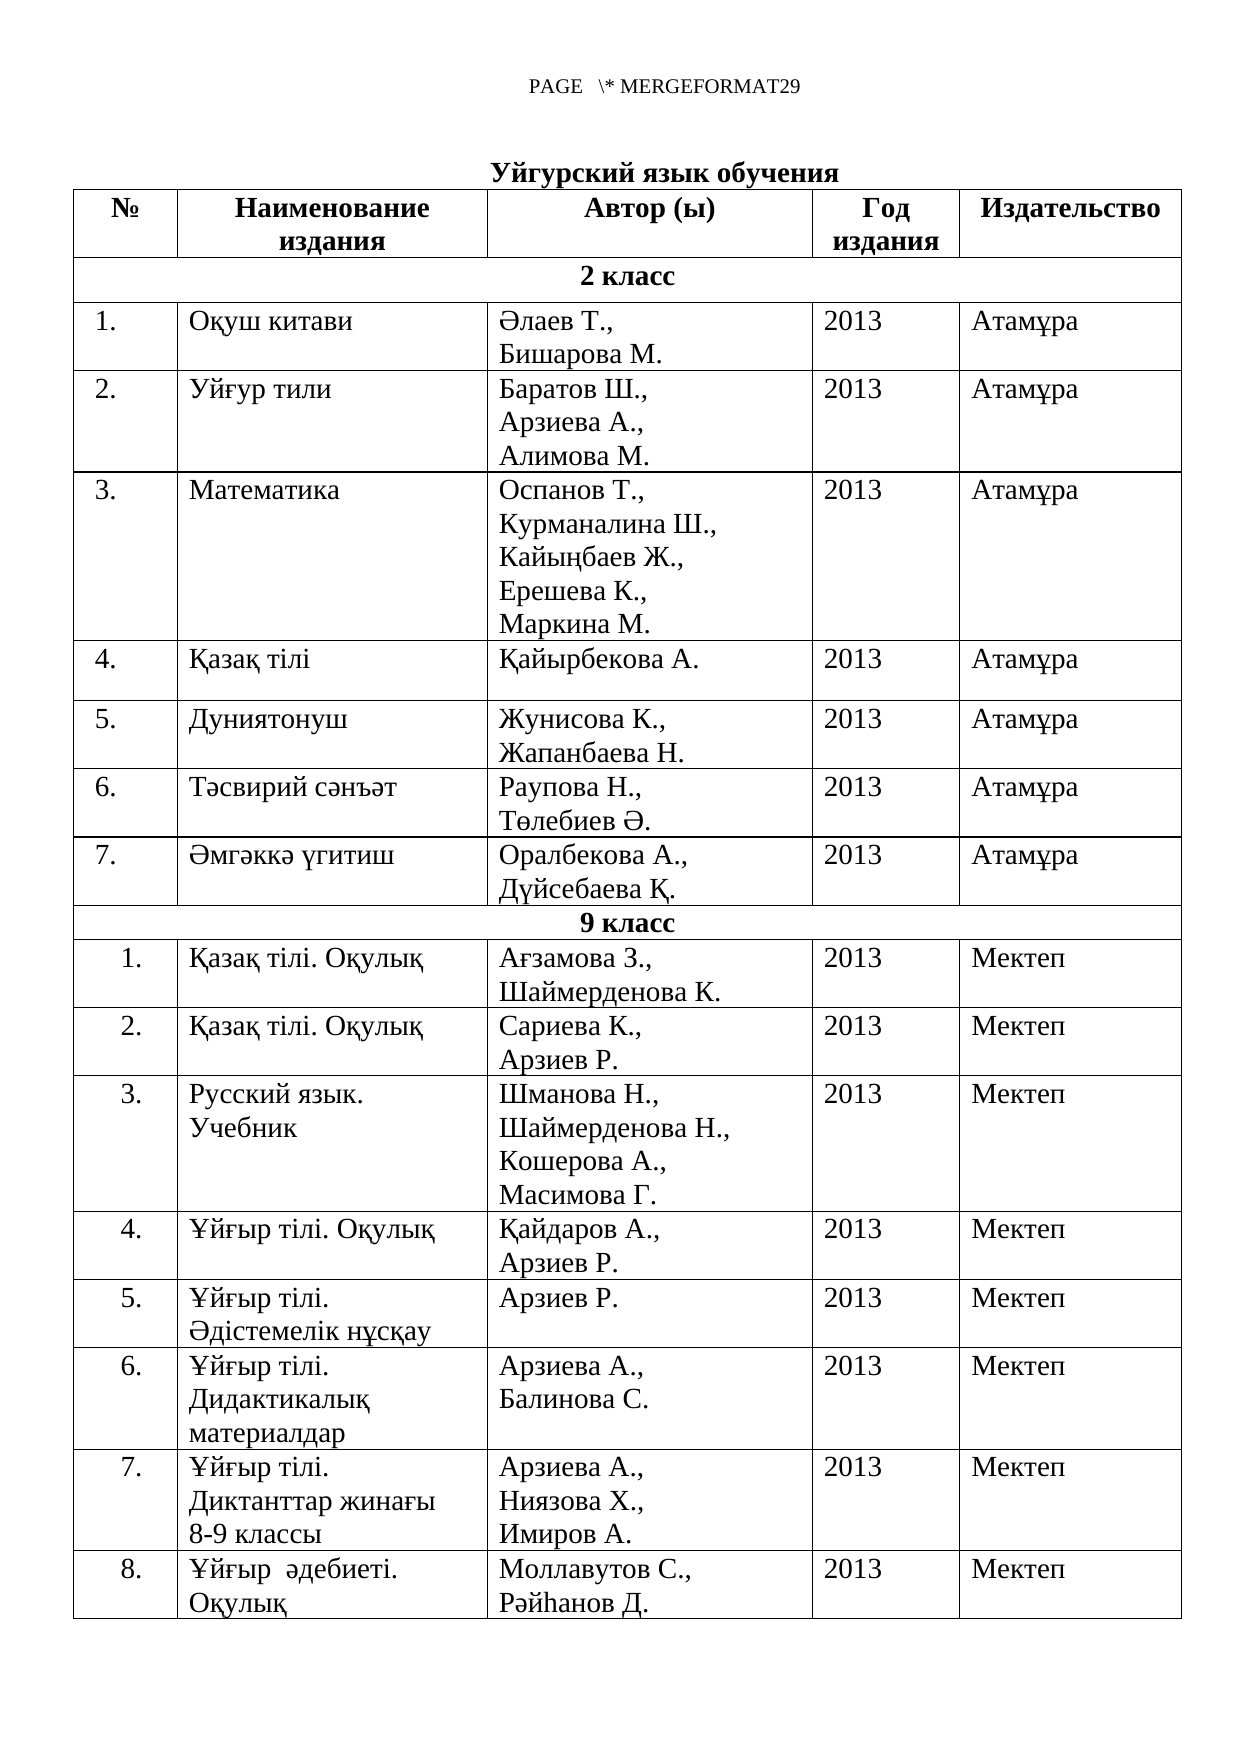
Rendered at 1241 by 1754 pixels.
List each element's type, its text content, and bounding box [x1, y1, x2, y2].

table_cell [74, 641, 177, 700]
table_cell 2013 [813, 1280, 959, 1347]
table_cell 2013 [813, 641, 959, 700]
table_cell 2013 [813, 473, 959, 640]
table_cell 2013 [813, 1212, 959, 1279]
table_cell [74, 1212, 177, 1279]
table_cell [74, 769, 177, 836]
table_cell Мектеп [960, 1212, 1181, 1279]
table_cell Русский язык. Учебник [178, 1076, 487, 1211]
table_cell Тәсвирий сәнъәт [178, 769, 487, 836]
table_cell Атамұра [960, 769, 1181, 836]
table_cell [74, 701, 177, 768]
table_cell Жунисова К., Жапанбаева Н. [488, 701, 812, 768]
table_cell Қазақ тілі. Оқулық [178, 940, 487, 1007]
table_cell 2013 [813, 1551, 959, 1618]
table_cell [74, 371, 177, 471]
table_cell Ағзамова З., Шаймерденова К. [488, 940, 812, 1007]
table_cell Оспанов Т., Курманалина Ш., Кайыңбаев Ж., Ерешева К., Маркина М. [488, 473, 812, 640]
table_cell Баратов Ш., Арзиева А., Алимова М. [488, 371, 812, 471]
table_cell Атамұра [960, 701, 1181, 768]
table_header Год издания [813, 190, 959, 257]
table_cell Оралбекова А., Дүйсебаева Қ. [488, 838, 812, 904]
table_cell Атамұра [960, 371, 1181, 471]
table_cell Уйғур тили [178, 371, 487, 471]
table_cell 2 класс [74, 258, 1181, 302]
text Уйгурский язык обучения [177, 155, 1152, 189]
table_cell Ұйғыр тiлi. Дидактикалық материалдар [178, 1348, 487, 1448]
table_cell [74, 1280, 177, 1347]
table_cell 2013 [813, 1076, 959, 1211]
table_cell Арзиева А., Ниязова Х., Имиров А. [488, 1450, 812, 1550]
table_cell Мектеп [960, 1348, 1181, 1448]
table_cell Қазақ тілі [178, 641, 487, 700]
table_cell Мектеп [960, 1280, 1181, 1347]
table_cell 2013 [813, 371, 959, 471]
table_cell Мектеп [960, 1008, 1181, 1075]
table_cell Сариева К., Арзиев Р. [488, 1008, 812, 1075]
table_cell Қайдаров А., Арзиев Р. [488, 1212, 812, 1279]
table_cell Арзиев Р. [488, 1280, 812, 1347]
table_cell Дуниятонуш [178, 701, 487, 768]
table_cell [74, 1008, 177, 1075]
table_cell Қазақ тілі. Оқулық [178, 1008, 487, 1075]
table_header Наименование издания [178, 190, 487, 257]
table_cell Атамұра [960, 838, 1181, 904]
table_cell 2013 [813, 1008, 959, 1075]
table_cell Ұйғыр тiлi. Әдiстемелiк нұсқау [178, 1280, 487, 1347]
table_cell [74, 838, 177, 904]
table_header № [74, 190, 177, 257]
table_cell 2013 [813, 838, 959, 904]
table_cell Ұйғыр тiлi. Оқулық [178, 1212, 487, 1279]
table_header Издательство [960, 190, 1181, 257]
table_cell Атамұра [960, 303, 1181, 370]
table_cell Раупова Н., Төлебиев Ә. [488, 769, 812, 836]
table_cell Мектеп [960, 1076, 1181, 1211]
table_cell 2013 [813, 769, 959, 836]
table_cell [74, 940, 177, 1007]
table_cell Моллавутов С., Рәйһанов Д. [488, 1551, 812, 1618]
table_header Автор (ы) [488, 190, 812, 257]
table_cell [74, 1348, 177, 1448]
table_cell 2013 [813, 940, 959, 1007]
table_cell [74, 1551, 177, 1618]
table_cell Қайырбекова А. [488, 641, 812, 700]
table_cell Мектеп [960, 940, 1181, 1007]
table_cell Ұйғыр тілі. Диктанттар жинағы 8-9 классы [178, 1450, 487, 1550]
table_cell 2013 [813, 701, 959, 768]
table_cell [74, 303, 177, 370]
table_cell 2013 [813, 1450, 959, 1550]
table_cell Атамұра [960, 473, 1181, 640]
table_cell [74, 473, 177, 640]
table_cell 2013 [813, 1348, 959, 1448]
table_cell Шманова Н., Шаймерденова Н., Кошерова А., Масимова Г. [488, 1076, 812, 1211]
table_cell Оқуш китави [178, 303, 487, 370]
table_cell Мектеп [960, 1551, 1181, 1618]
table_cell Әмгәккә үгитиш [178, 838, 487, 904]
table_cell Әлаев Т., Бишарова М. [488, 303, 812, 370]
table_cell 9 класс [74, 906, 1181, 939]
table_cell Арзиева А., Балинова С. [488, 1348, 812, 1448]
table_cell Атамұра [960, 641, 1181, 700]
table_cell Мектеп [960, 1450, 1181, 1550]
table_cell Ұйғыр әдебиетi. Оқулық [178, 1551, 487, 1618]
table_cell 2013 [813, 303, 959, 370]
table_cell [74, 1076, 177, 1211]
table_cell [74, 1450, 177, 1550]
table_cell Математика [178, 473, 487, 640]
